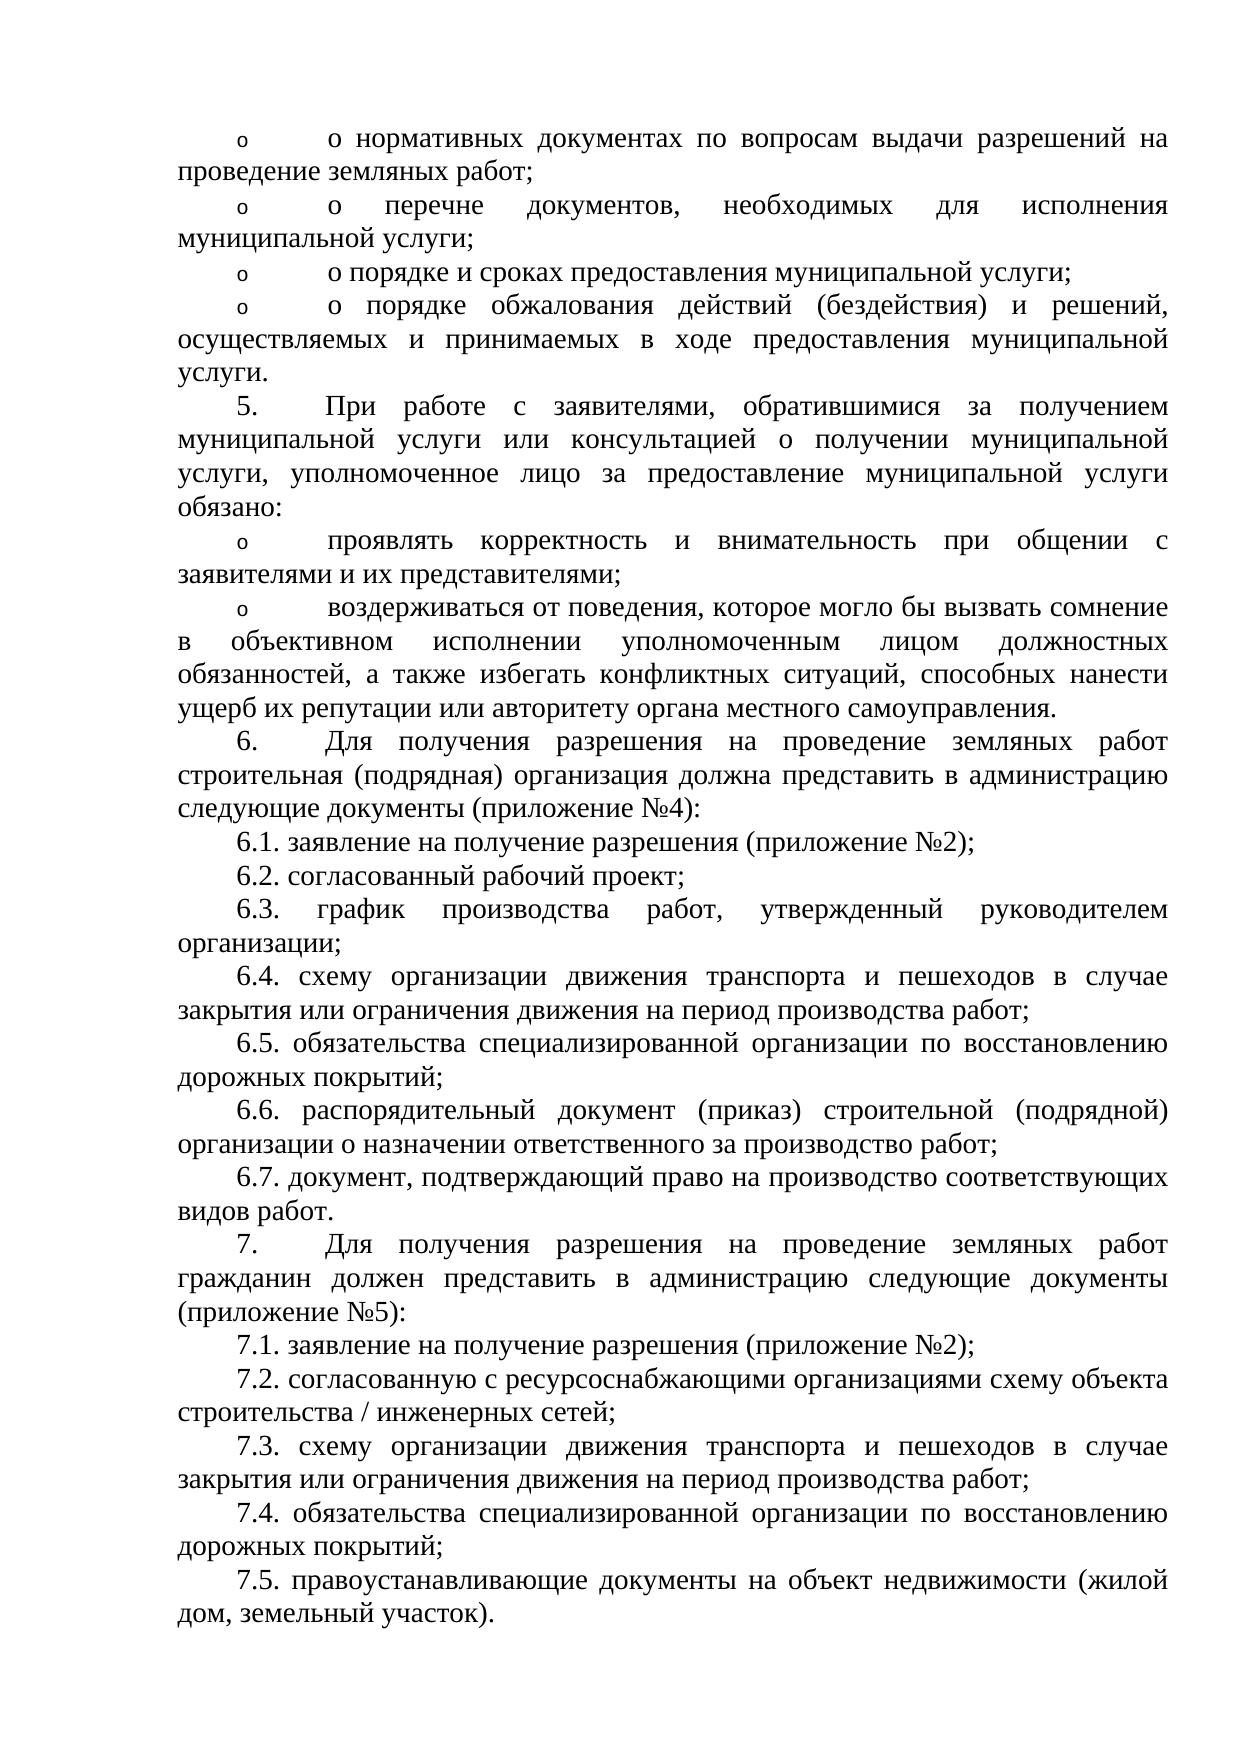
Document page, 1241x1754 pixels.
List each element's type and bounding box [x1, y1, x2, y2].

table_header [176, 118, 1171, 1631]
